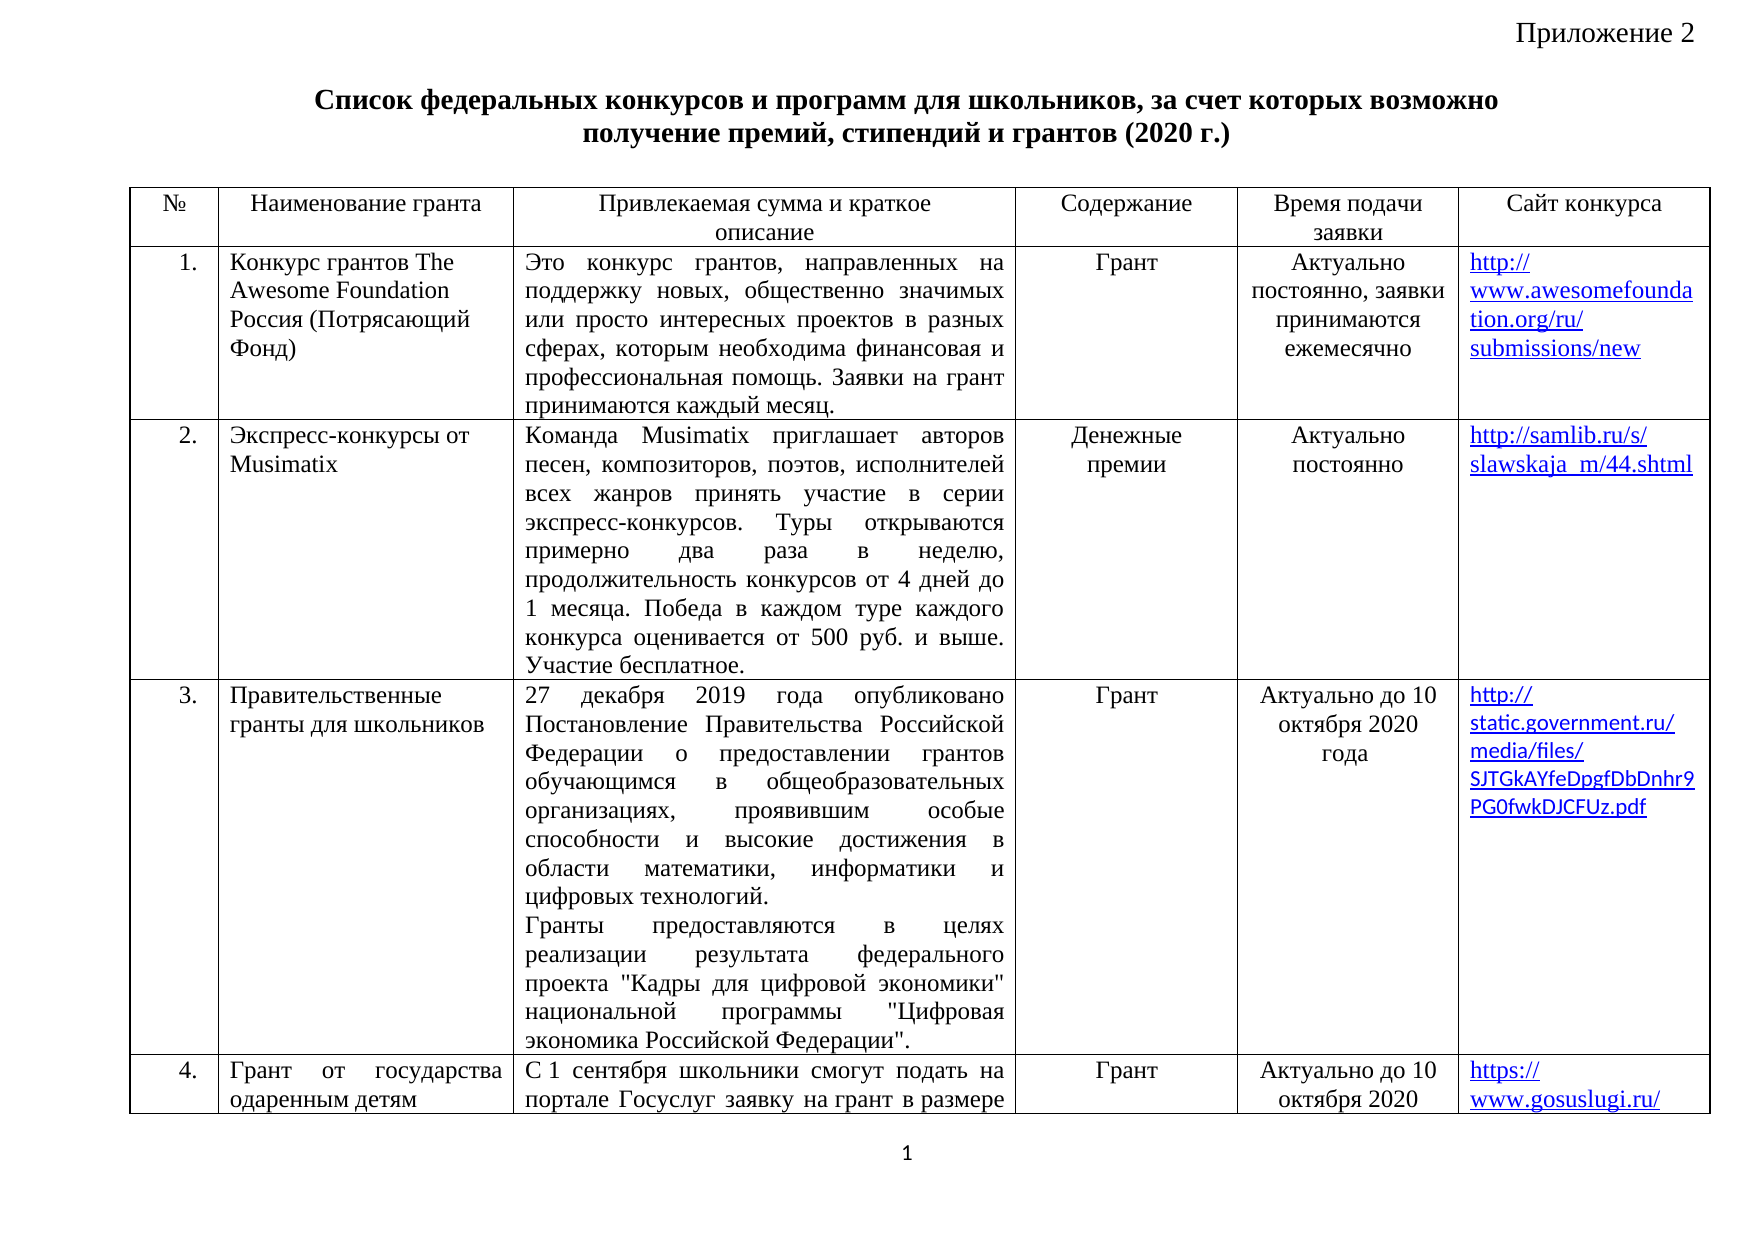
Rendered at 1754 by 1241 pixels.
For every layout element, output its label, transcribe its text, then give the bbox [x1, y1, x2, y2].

table_cell Актуально до 10 октября 2020 года [1238, 680, 1458, 1054]
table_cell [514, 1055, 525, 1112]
table_cell Экспресс-конкурсы от Musimatix [219, 420, 513, 679]
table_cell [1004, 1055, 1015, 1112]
text Список федеральных конкурсов и программ для школьников, за счет которых возможно [118, 82, 1695, 115]
table_cell Правительственные гранты для школьников [219, 680, 513, 1054]
table_cell Это конкурс грантов, направленных на поддержку новых, общественно значимых или просто интересных проектов в разных сферах, которым необходима финансовая и профессиональная помощь. Заявки на грант принимаются каждый месяц. [514, 247, 1015, 419]
table_header № [131, 188, 218, 246]
table_cell Грант [1016, 247, 1237, 419]
table_header Время подачи заявки [1238, 188, 1458, 246]
table_cell [131, 420, 218, 679]
table_cell Грант [1016, 1055, 1237, 1112]
text Приложение 2 [118, 15, 1695, 48]
table_cell Грант [1016, 680, 1237, 1054]
table_header Наименование гранта [219, 188, 513, 246]
table_cell Актуально постоянно, заявки принимаются ежемесячно [1238, 247, 1458, 419]
table_header Привлекаемая сумма и краткое описание [514, 188, 1015, 246]
table_cell Конкурс грантов The Awesome Foundation Россия (Потрясающий Фонд) [219, 247, 513, 419]
table_cell http://static.government.ru/media/files/SJTGkAYfeDpgfDbDnhr9PG0fwkDJCFUz.pdf [1459, 680, 1709, 1054]
table_cell Команда Musimatix приглашает авторов песен, композиторов, поэтов, исполнителей всех жанров принять участие в серии экспресс-конкурсов. Туры открываются примерно два раза в неделю, продолжительность конкурсов от 4 дней до 1 месяца. Победа в каждом туре каждого конкурса оценивается от 500 руб. и выше. Участие бесплатное. [514, 420, 1015, 679]
table_cell [131, 1055, 218, 1112]
table_cell http://samlib.ru/s/slawskaja_m/44.shtml [1459, 420, 1709, 679]
table_cell [131, 247, 218, 419]
table_cell Актуально постоянно [1238, 420, 1458, 679]
table_cell http://www.awesomefoundation.org/ru/submissions/new [1459, 247, 1709, 419]
table_header Содержание [1016, 188, 1237, 246]
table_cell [1238, 1055, 1458, 1112]
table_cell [1459, 1055, 1709, 1112]
text получение премий, стипендий и грантов (2020 г.) [118, 115, 1695, 149]
table_cell 27 декабря 2019 года опубликовано Постановление Правительства Российской Федерации о предоставлении грантов обучающимся в общеобразовательных организациях, проявившим особые способности и высокие достижения в области математики, информатики и цифровых технологий. Гранты предоставляются в целях реализации результата федерального проекта "Кадры для цифровой экономики" национальной программы "Цифровая экономика Российской Федерации". [514, 680, 1015, 1054]
table_header Сайт конкурса [1459, 188, 1709, 246]
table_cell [219, 1055, 513, 1112]
table_cell Денежные премии [1016, 420, 1237, 679]
table_cell [131, 680, 218, 1054]
